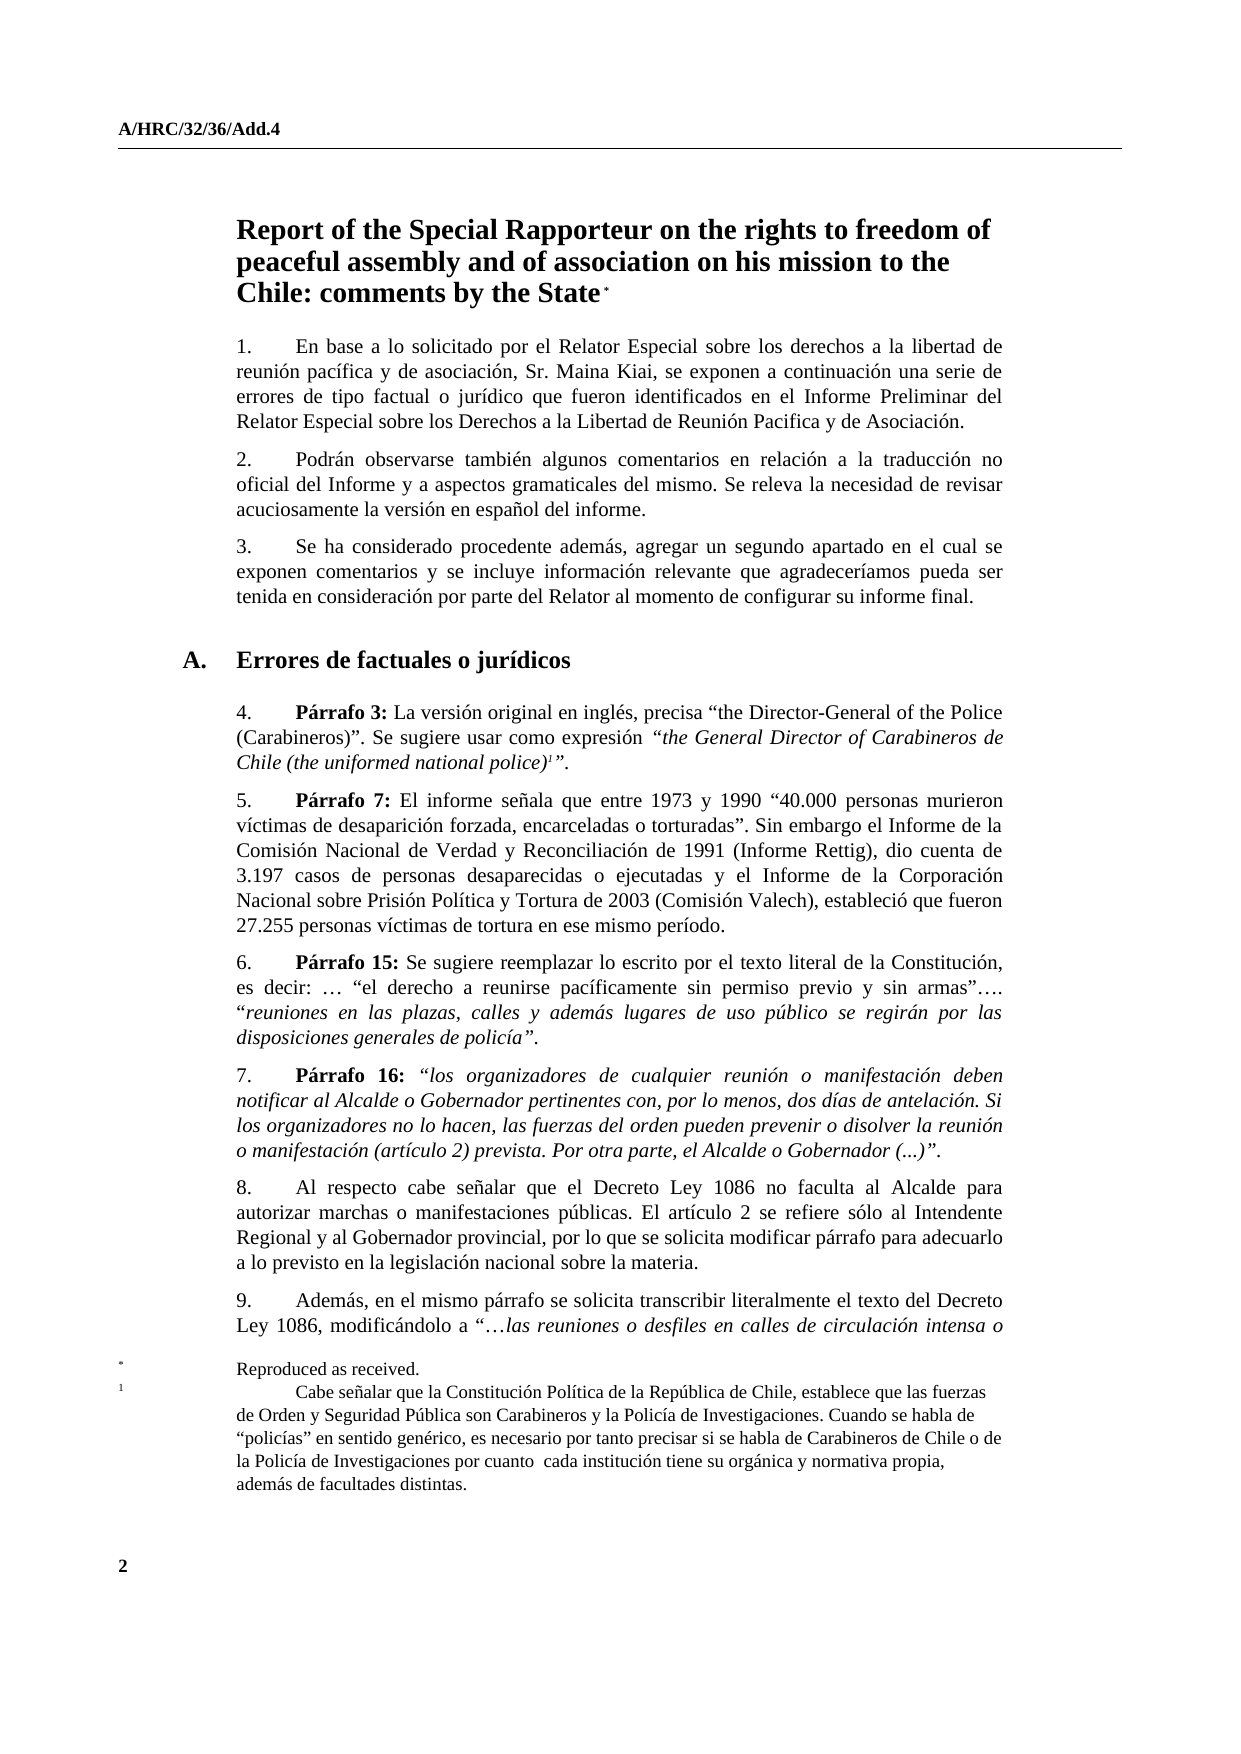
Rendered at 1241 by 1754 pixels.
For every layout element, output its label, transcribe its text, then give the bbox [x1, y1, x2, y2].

text Report of the Special Rapporteur on the rights to freedom of peaceful assembly and of association on his mission to the Chile: comments by the State * [118, 215, 1004, 308]
list Párrafo 3: La versión original en inglés, precisa “the Director-General of the Police (Carabineros)”. Se sugiere usar como expresión “the General Director of Carabineros de Chile (the uniformed national police)”. [236, 699, 1004, 774]
list Párrafo 15: Se sugiere reemplazar lo escrito por el texto literal de la Constitución, es decir: … “el derecho a reunirse pacíficamente sin permiso previo y sin armas”…. “reuniones en las plazas, calles y además lugares de uso público se regirán por las disposiciones generales de policía”. [236, 949, 1004, 1049]
list Párrafo 7: El informe señala que entre 1973 y 1990 “40.000 personas murieron víctimas de desaparición forzada, encarceladas o torturadas”. Sin embargo el Informe de la Comisión Nacional de Verdad y Reconciliación de 1991 (Informe Rettig), dio cuenta de 3.197 casos de personas desaparecidas o ejecutadas y el Informe de la Corporación Nacional sobre Prisión Política y Tortura de 2003 (Comisión Valech), estableció que fueron 27.255 personas víctimas de tortura en ese mismo período. [236, 787, 1004, 937]
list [236, 1287, 1004, 1337]
list Se ha considerado procedente además, agregar un segundo apartado en el cual se exponen comentarios y se incluye información relevante que agradeceríamos pueda ser tenida en consideración por parte del Relator al momento de configurar su informe final. [236, 533, 1004, 608]
list Al respecto cabe señalar que el Decreto Ley 1086 no faculta al Alcalde para autorizar marchas o manifestaciones públicas. El artículo 2 se refiere sólo al Intendente Regional y al Gobernador provincial, por lo que se solicita modificar párrafo para adecuarlo a lo previsto en la legislación nacional sobre la materia. [236, 1174, 1004, 1274]
text A. Errores de factuales o jurídicos [118, 646, 1004, 674]
list Podrán observarse también algunos comentarios en relación a la traducción no oficial del Informe y a aspectos gramaticales del mismo. Se releva la necesidad de revisar acuciosamente la versión en español del informe. [236, 446, 1004, 521]
list Párrafo 16: “los organizadores de cualquier reunión o manifestación deben notificar al Alcalde o Gobernador pertinentes con, por lo menos, dos días de antelación. Si los organizadores no lo hacen, las fuerzas del orden pueden prevenir o disolver la reunión o manifestación (artículo 2) prevista. Por otra parte, el Alcalde o Gobernador (...)”. [236, 1062, 1004, 1162]
list En base a lo solicitado por el Relator Especial sobre los derechos a la libertad de reunión pacífica y de asociación, Sr. Maina Kiai, se exponen a continuación una serie de errores de tipo factual o jurídico que fueron identificados en el Informe Preliminar del Relator Especial sobre los Derechos a la Libertad de Reunión Pacifica y de Asociación. [236, 333, 1004, 433]
